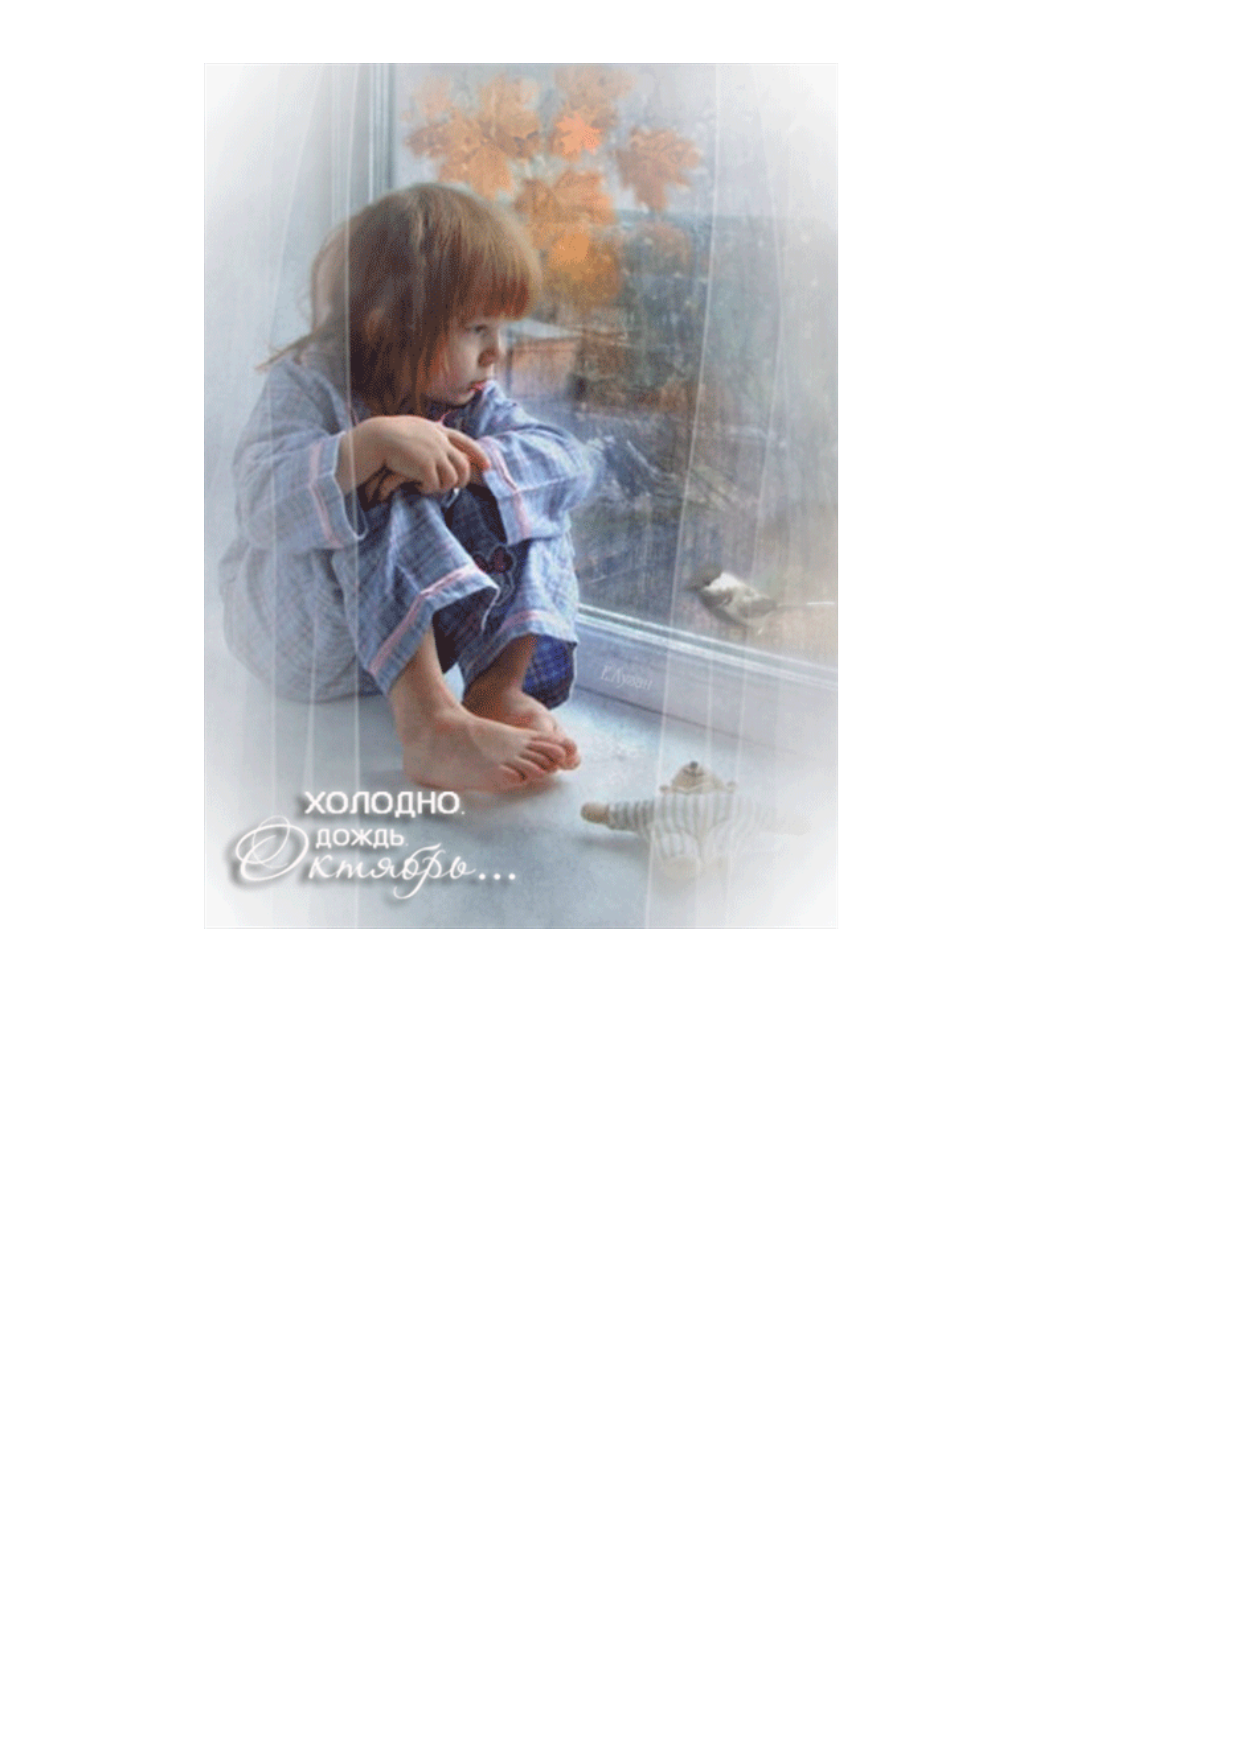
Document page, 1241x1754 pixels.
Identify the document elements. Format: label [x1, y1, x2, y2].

picture [204, 63, 839, 929]
